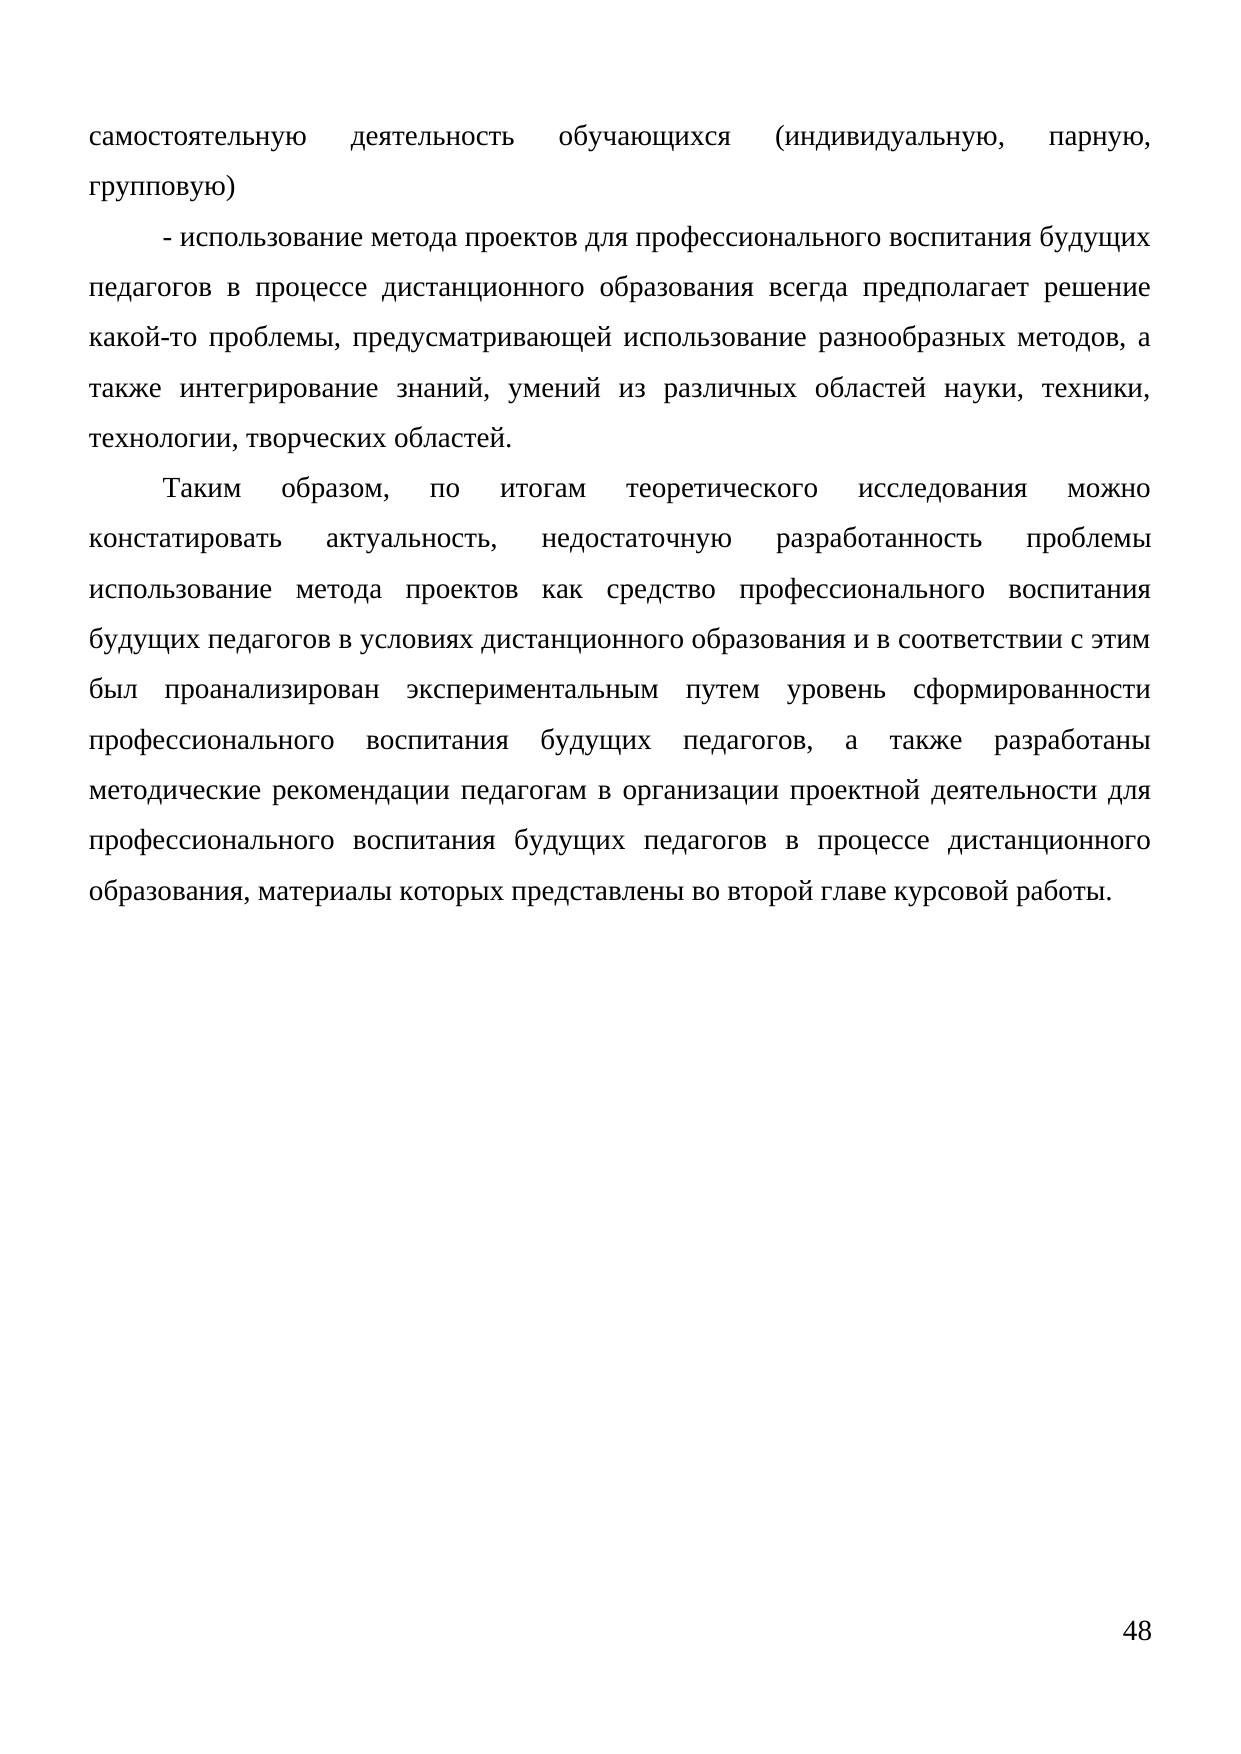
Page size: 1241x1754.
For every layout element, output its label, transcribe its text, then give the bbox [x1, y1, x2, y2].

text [89, 118, 1152, 202]
text Таким образом, по итогам теоретического исследования можно констатировать актуальность, недостаточную разработанность проблемы использование метода проектов как средство профессионального воспитания будущих педагогов в условиях дистанционного образования и в соответствии с этим был проанализирован экспериментальным путем уровень сформированности профессионального воспитания будущих педагогов, а также разработаны методические рекомендации педагогам в организации проектной деятельности для профессионального воспитания будущих педагогов в процессе дистанционного образования, материалы которых представлены во второй главе курсовой работы. [89, 470, 1152, 906]
text - использование метода проектов для профессионального воспитания будущих педагогов в процессе дистанционного образования всегда предполагает решение какой-то проблемы, предусматривающей использование разнообразных методов, а также интегрирование знаний, умений из различных областей науки, техники, технологии, творческих областей. [89, 219, 1152, 453]
